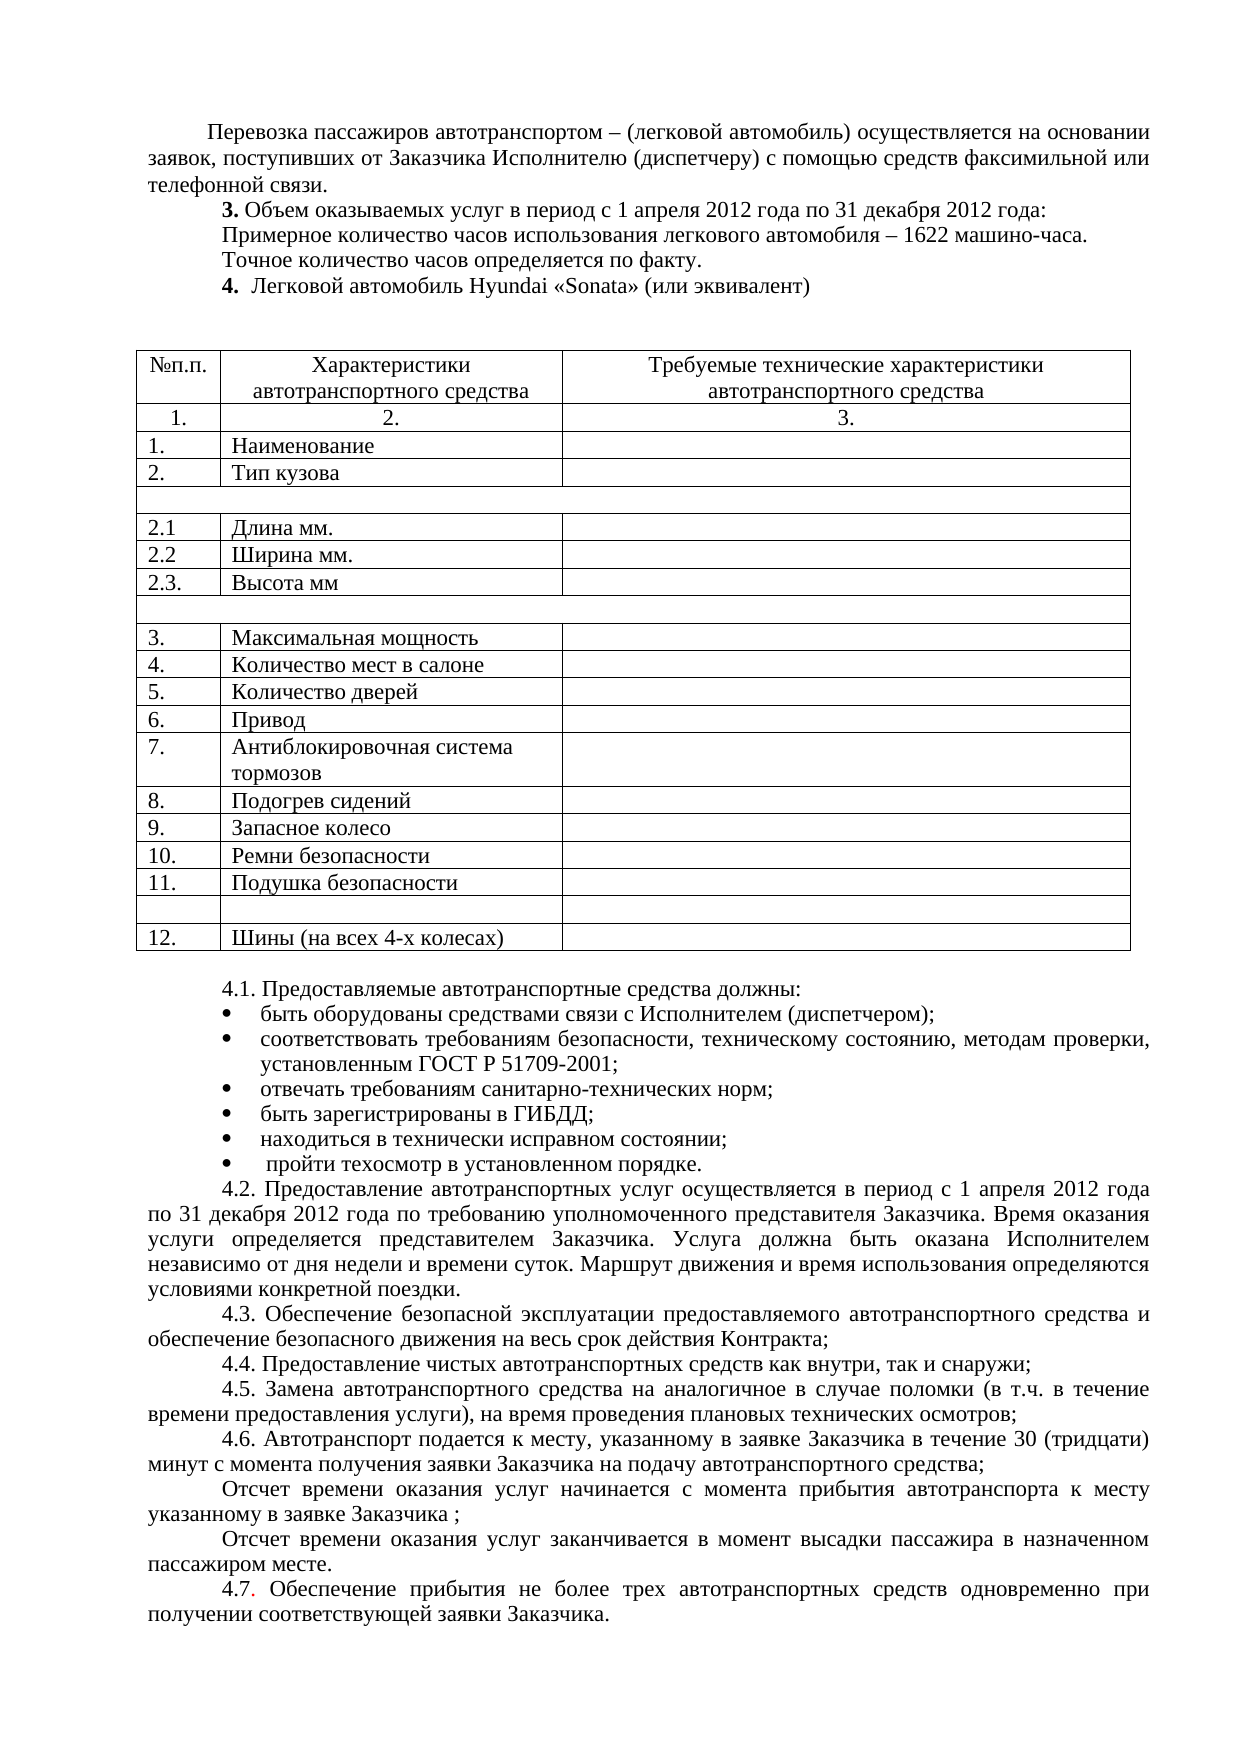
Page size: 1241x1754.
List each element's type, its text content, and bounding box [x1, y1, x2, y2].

table_cell 12. [137, 924, 220, 950]
table_cell [563, 459, 1130, 486]
table_cell [563, 896, 1130, 923]
text Точное количество часов определяется по факту. [148, 247, 1152, 272]
list находиться в технически исправном состоянии; [223, 1126, 1152, 1151]
table_cell 6. [137, 706, 220, 732]
table_cell Максимальная мощность [221, 624, 562, 650]
table_cell [563, 869, 1130, 895]
table_cell 2. [221, 404, 562, 431]
table_cell [563, 924, 1130, 950]
text 4.5. Замена автотранспортного средства на аналогичное в случае поломки (в т.ч. в течение времени предоставления услуги), на время проведения плановых технических осмотров; [148, 1376, 1152, 1426]
table_cell [563, 569, 1130, 595]
table_header №п.п. [137, 351, 220, 403]
table_cell Ремни безопасности [221, 842, 562, 868]
table_cell 3. [137, 624, 220, 650]
table_cell 2.3. [137, 569, 220, 595]
text 4.7. Обеспечение прибытия не более трех автотранспортных средств одновременно при получении соответствующей заявки Заказчика. [148, 1576, 1152, 1626]
table_cell [563, 733, 1130, 786]
table_cell 2.2 [137, 541, 220, 568]
table_cell [563, 624, 1130, 650]
table_cell [563, 432, 1130, 458]
list пройти техосмотр в установленном порядке. [223, 1151, 1152, 1176]
text 3. Объем оказываемых услуг в период с 1 апреля 2012 года по 31 декабря 2012 года: [148, 197, 1152, 222]
table_cell [563, 514, 1130, 540]
table_cell 2.1 [137, 514, 220, 540]
table_cell 4. [137, 651, 220, 677]
table_cell [563, 651, 1130, 677]
table_cell [221, 896, 562, 923]
table_cell [563, 678, 1130, 705]
table_cell Запасное колесо [221, 814, 562, 841]
table_cell 5. [137, 678, 220, 705]
table_cell Привод [221, 706, 562, 732]
table_cell [563, 814, 1130, 841]
table_cell 10. [137, 842, 220, 868]
list соответствовать требованиям безопасности, техническому состоянию, методам проверки, установленным ГОСТ Р 51709-2001; [223, 1026, 1152, 1076]
text Отсчет времени оказания услуг заканчивается в момент высадки пассажира в назначенном пассажиром месте. [148, 1526, 1152, 1576]
text Примерное количество часов использования легкового автомобиля – 1622 машино-часа. [148, 222, 1152, 247]
text 4.3. Обеспечение безопасной эксплуатации предоставляемого автотранспортного средства и обеспечение безопасного движения на весь срок действия Контракта; [148, 1301, 1152, 1351]
table_cell [137, 596, 1130, 622]
table_cell 8. [137, 787, 220, 813]
table_cell [563, 842, 1130, 868]
table_cell Количество мест в салоне [221, 651, 562, 677]
table_cell Подушка безопасности [221, 869, 562, 895]
table_cell Количество дверей [221, 678, 562, 705]
text Отсчет времени оказания услуг начинается с момента прибытия автотранспорта к месту указанному в заявке Заказчика ; [148, 1476, 1152, 1526]
table_cell Тип кузова [221, 459, 562, 486]
text 4.4. Предоставление чистых автотранспортных средств как внутри, так и снаружи; [148, 1351, 1152, 1376]
table_cell 2. [137, 459, 220, 486]
table_cell Антиблокировочная система тормозов [221, 733, 562, 786]
list Легковой автомобиль Hyundai «Sonata» (или эквивалент) [218, 272, 1115, 298]
table_cell 7. [137, 733, 220, 786]
table_cell Высота мм [221, 569, 562, 595]
table_cell Подогрев сидений [221, 787, 562, 813]
table_cell [563, 541, 1130, 568]
table_cell 3. [563, 404, 1130, 431]
table_cell Наименование [221, 432, 562, 458]
table_cell [563, 706, 1130, 732]
text 4.1. Предоставляемые автотранспортные средства должны: [148, 976, 1152, 1001]
table_cell Ширина мм. [221, 541, 562, 568]
table_cell [137, 896, 220, 923]
table_cell 11. [137, 869, 220, 895]
table_cell [563, 787, 1130, 813]
table_cell 1. [137, 404, 220, 431]
table_cell 9. [137, 814, 220, 841]
table_cell Шины (на всех 4-х колесах) [221, 924, 562, 950]
text Перевозка пассажиров автотранспортом – (легковой автомобиль) осуществляется на основании заявок, поступивших от Заказчика Исполнителю (диспетчеру) с помощью средств факсимильной или телефонной связи. [148, 118, 1152, 197]
table_cell 1. [137, 432, 220, 458]
table_cell [137, 487, 1130, 513]
table_cell Длина мм. [221, 514, 562, 540]
list отвечать требованиям санитарно-технических норм; [223, 1076, 1152, 1101]
text 4.6. Автотранспорт подается к месту, указанному в заявке Заказчика в течение 30 (тридцати) минут с момента получения заявки Заказчика на подачу автотранспортного средства; [148, 1426, 1152, 1476]
list быть зарегистрированы в ГИБДД; [223, 1101, 1152, 1126]
list быть оборудованы средствами связи с Исполнителем (диспетчером); [223, 1001, 1152, 1026]
table_header Требуемые технические характеристики автотранспортного средства [563, 351, 1130, 403]
table_header Характеристики автотранспортного средства [221, 351, 562, 403]
text 4.2. Предоставление автотранспортных услуг осуществляется в период с 1 апреля 2012 года по 31 декабря 2012 года по требованию уполномоченного представителя Заказчика. Время оказания услуги определяется представителем Заказчика. Услуга должна быть оказана Исполнителем независимо от дня недели и времени суток. Маршрут движения и время использования определяются условиями конкретной поездки. [148, 1176, 1152, 1301]
